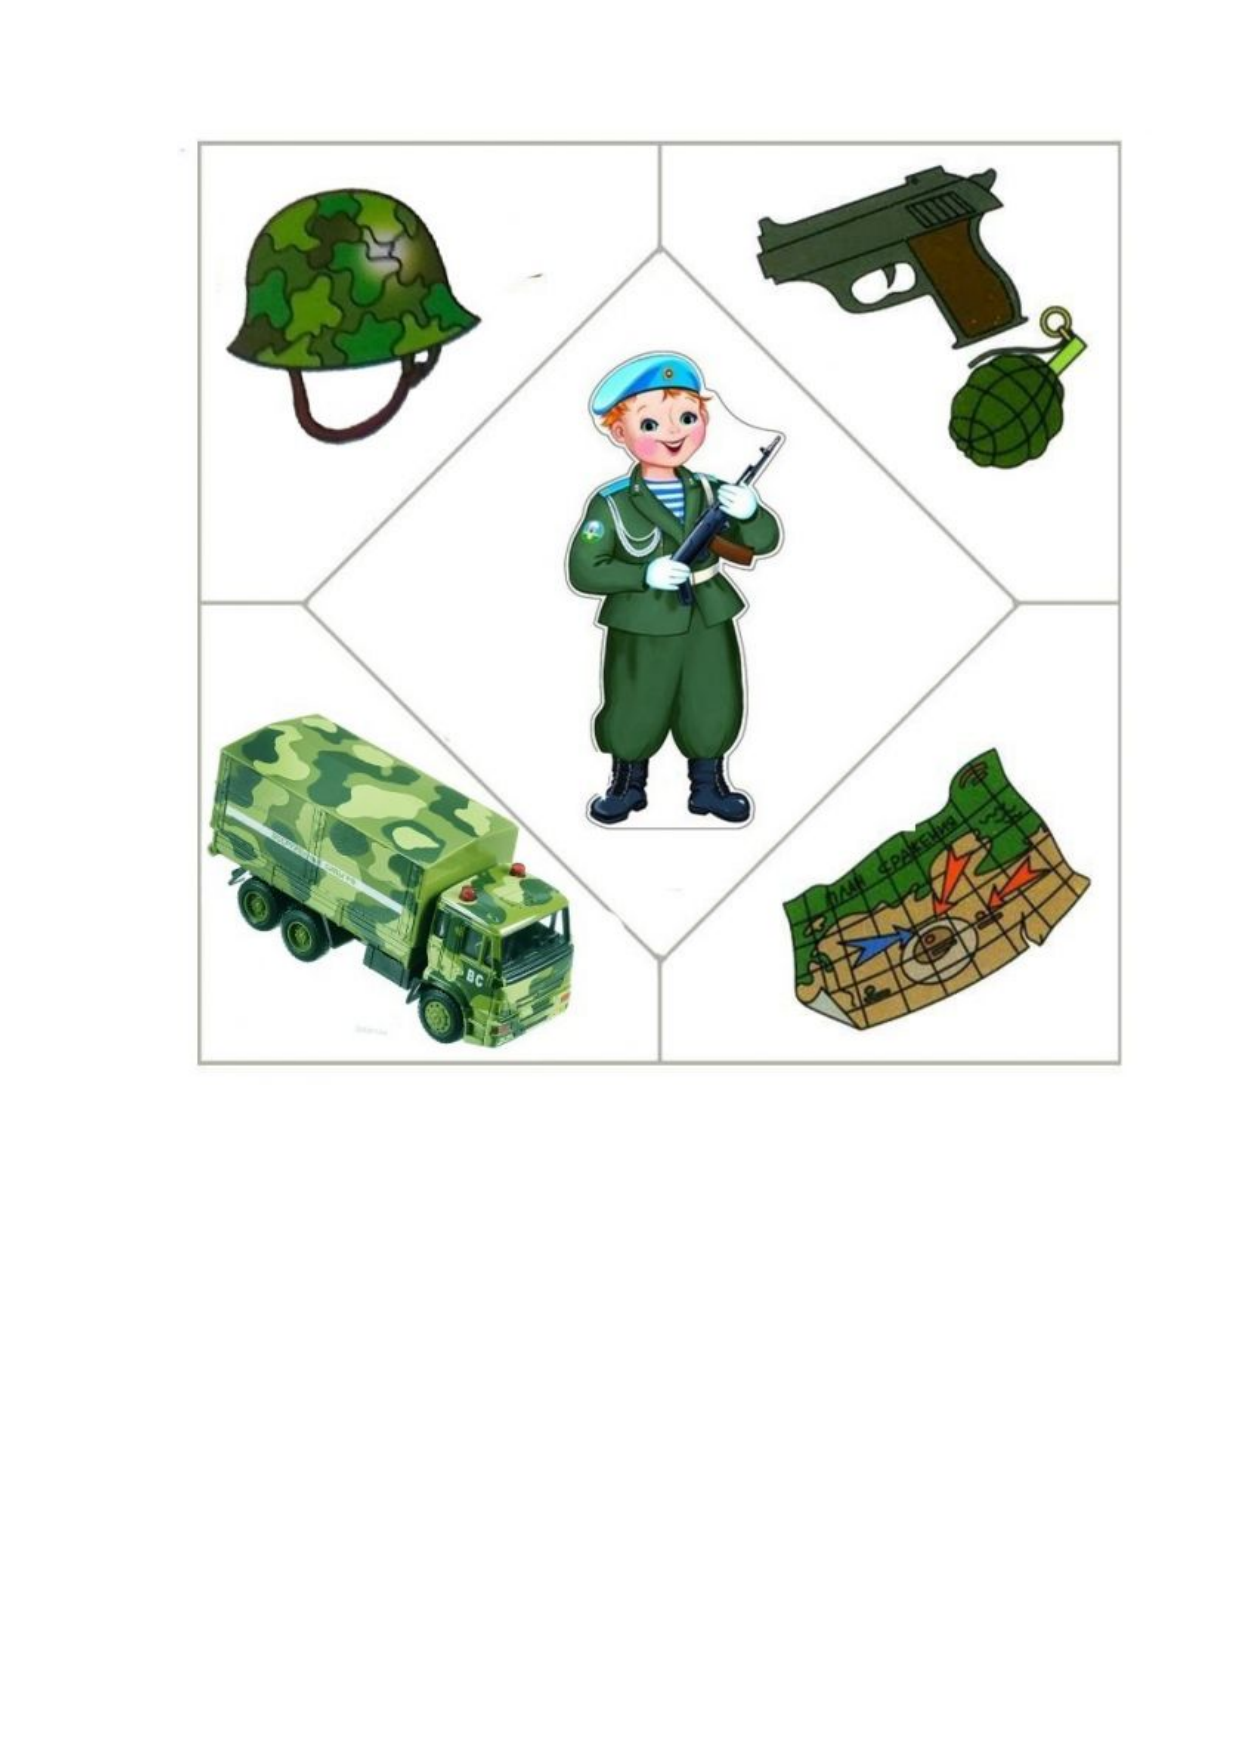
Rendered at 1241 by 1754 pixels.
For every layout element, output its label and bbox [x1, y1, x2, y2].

picture [177, 118, 1152, 1085]
